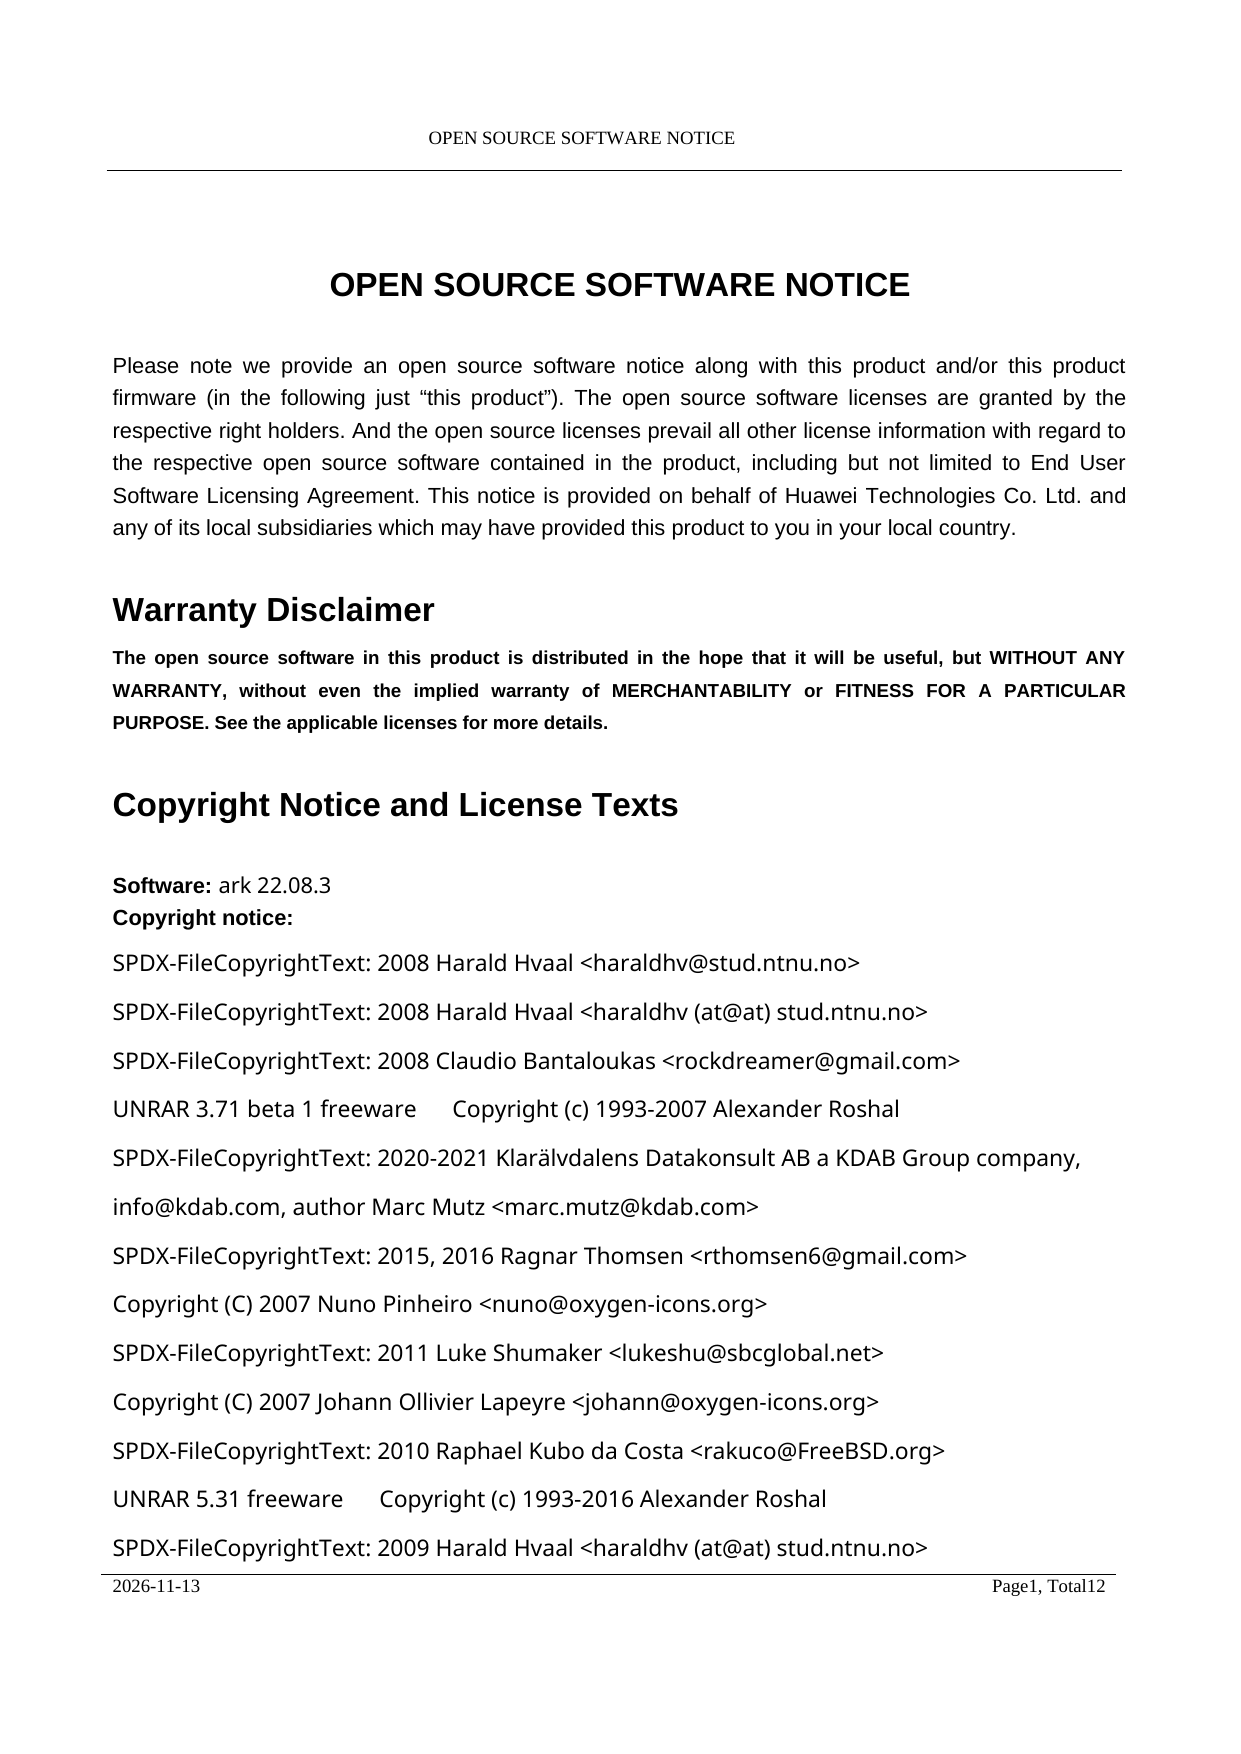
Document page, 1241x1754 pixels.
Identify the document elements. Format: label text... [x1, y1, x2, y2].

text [112, 947, 1128, 1564]
text OPEN SOURCE SOFTWARE NOTICE [112, 251, 1128, 316]
text Warranty Disclaimer [112, 576, 1128, 641]
text The open source software in this product is distributed in the hope that it will be useful, but WITHOUT ANY WARRANTY, without even the implied warranty of MERCHANTABILITY or FITNESS FOR A PARTICULAR PURPOSE. See the applicable licenses for more details. [112, 641, 1128, 739]
text Copyright Notice and License Texts [112, 771, 1128, 836]
text Copyright notice: [112, 901, 1128, 934]
text Software: ark 22.08.3 [112, 869, 1128, 901]
text Please note we provide an open source software notice along with this product and/or this product firmware (in the following just “this product”). The open source software licenses are granted by the respective right holders. And the open source licenses prevail all other license information with regard to the respective open source software contained in the product, including but not limited to End User Software Licensing Agreement. This notice is provided on behalf of Huawei Technologies Co. Ltd. and any of its local subsidiaries which may have provided this product to you in your local country. [112, 349, 1128, 544]
